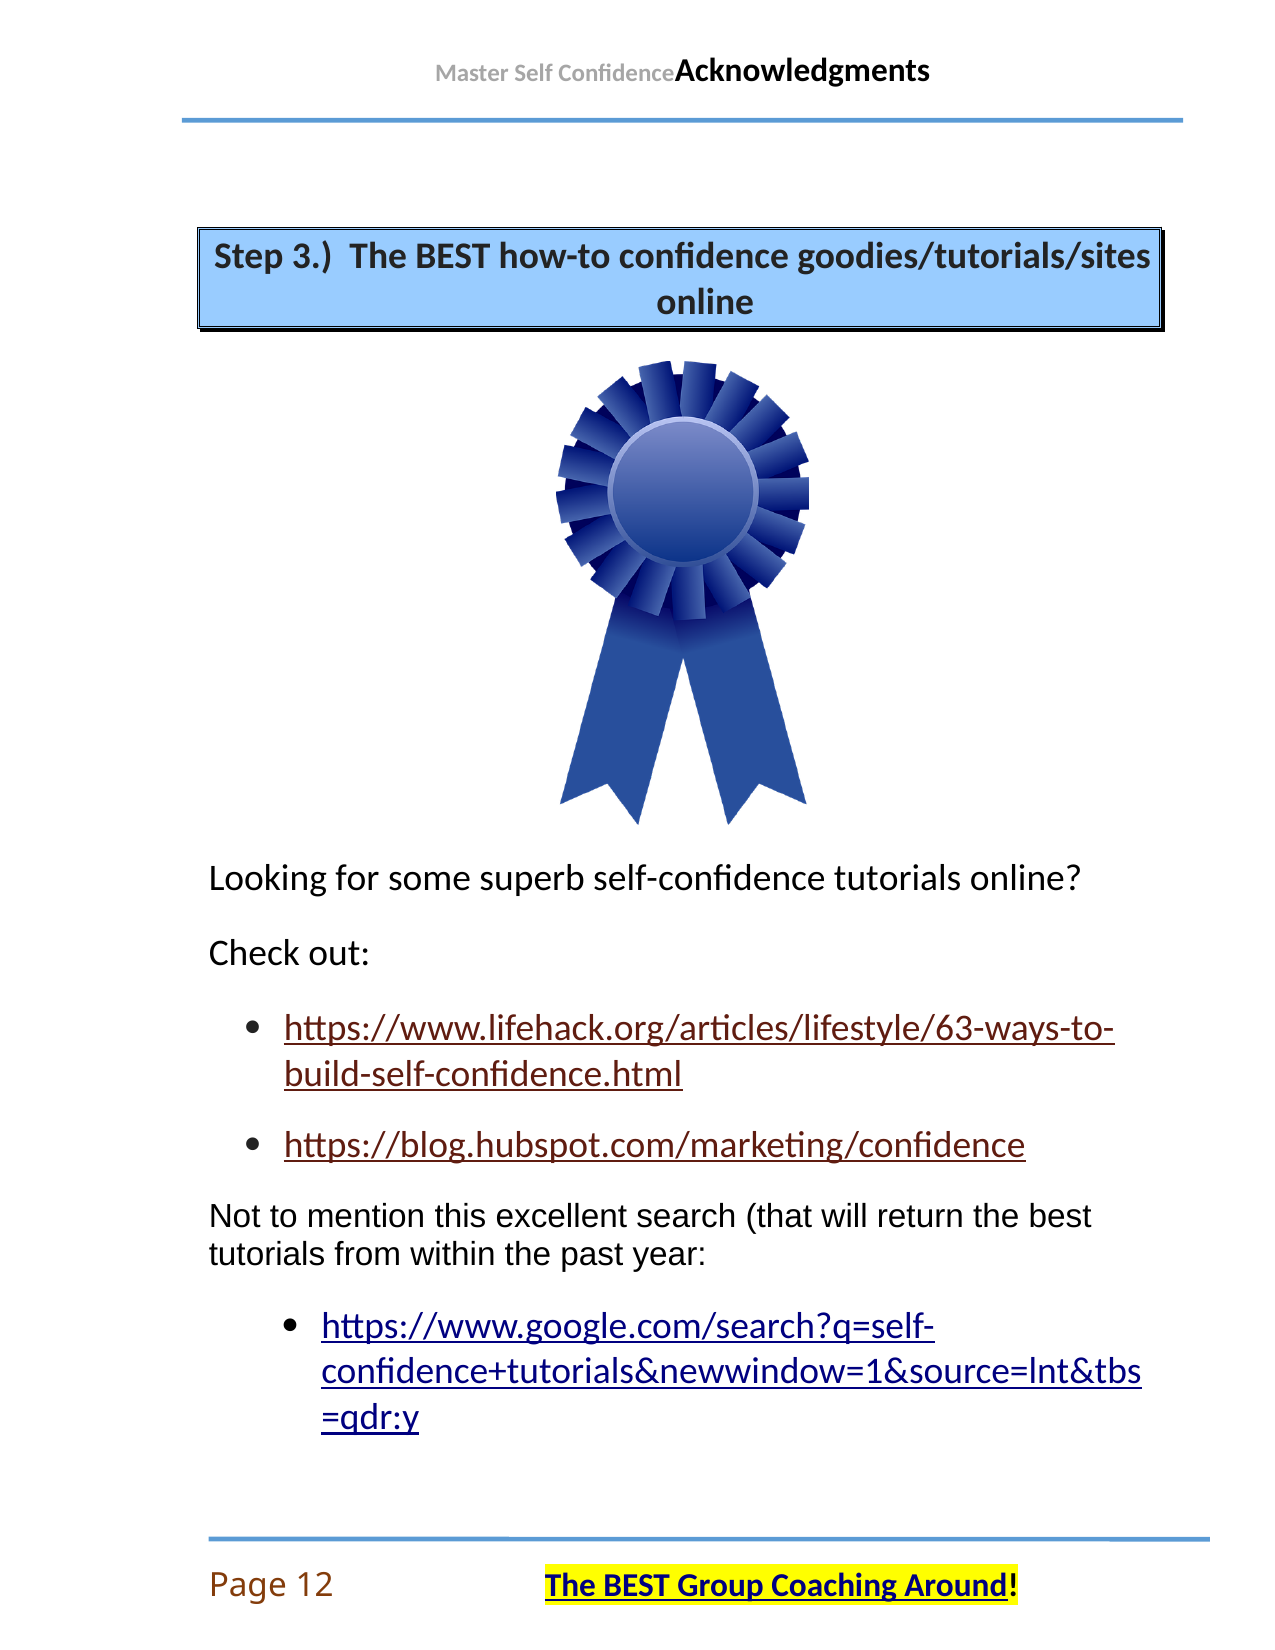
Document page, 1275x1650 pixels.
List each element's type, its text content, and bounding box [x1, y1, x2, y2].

text Check out: [208, 929, 1156, 975]
text Not to mention this excellent search (that will return the best tutorials from within the past year: [208, 1196, 1156, 1272]
list https://www.google.com/search?q=self-confidence+tutorials&newwindow=1&source=lnt&tbs=qdr:y [283, 1302, 1156, 1439]
picture [556, 361, 809, 825]
list https://www.lifehack.org/articles/lifestyle/63-ways-to-build-self-confidence.html [246, 1004, 1156, 1096]
list https://blog.hubspot.com/marketing/confidence [246, 1121, 1156, 1166]
text Looking for some superb self-confidence tutorials online? [208, 854, 1156, 900]
subtitle Step 3.) The BEST how-to confidence goodies/tutorials/sites online [200, 230, 1159, 326]
